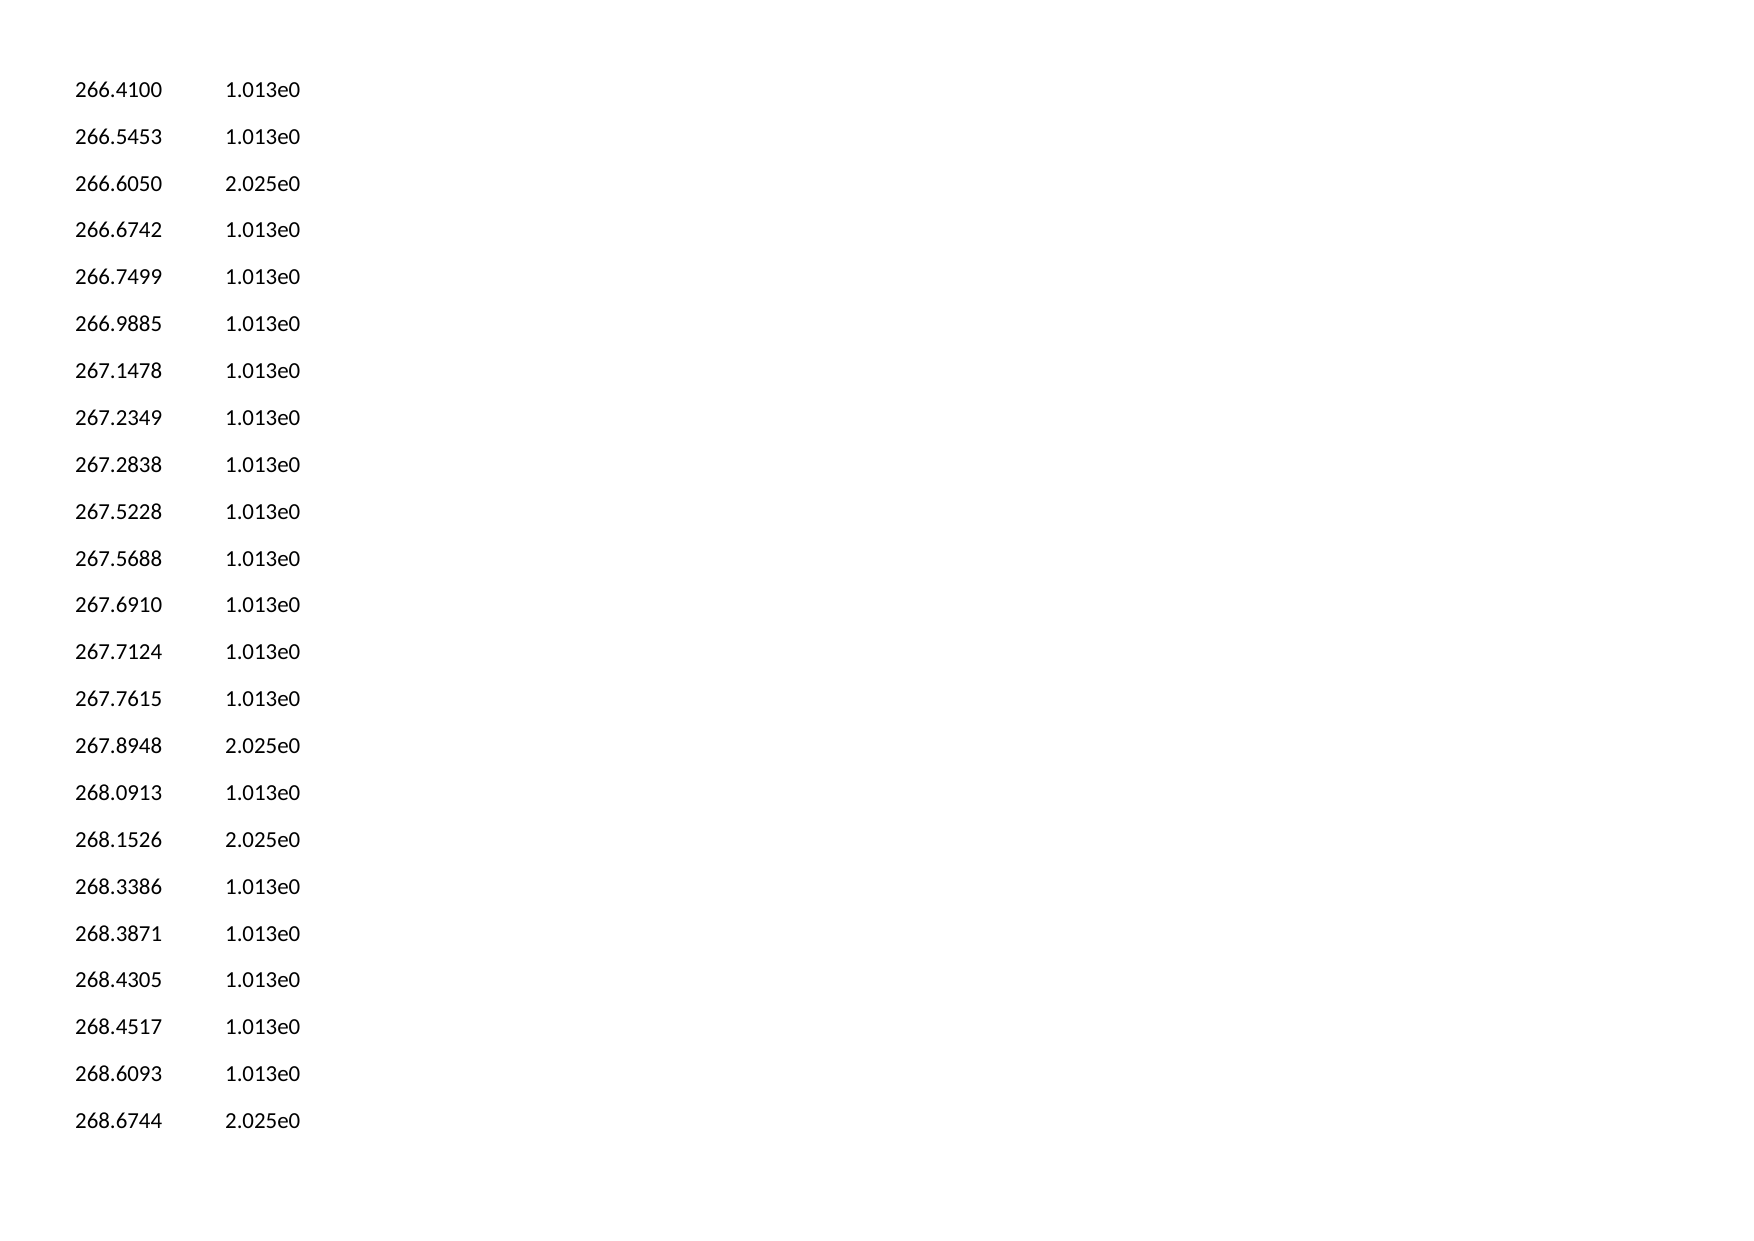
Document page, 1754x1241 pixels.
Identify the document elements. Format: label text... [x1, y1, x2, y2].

text 268.3871 1.013e0 [75, 919, 1679, 947]
text 267.5228 1.013e0 [75, 497, 1679, 525]
text 267.6910 1.013e0 [75, 591, 1679, 619]
text 268.0913 1.013e0 [75, 778, 1679, 806]
text 267.8948 2.025e0 [75, 731, 1679, 759]
text 266.6050 2.025e0 [75, 169, 1679, 197]
text 266.9885 1.013e0 [75, 309, 1679, 337]
text 267.5688 1.013e0 [75, 544, 1679, 572]
text 268.6093 1.013e0 [75, 1059, 1679, 1087]
text 268.4517 1.013e0 [75, 1012, 1679, 1041]
text 266.5453 1.013e0 [75, 122, 1679, 150]
text 267.2838 1.013e0 [75, 450, 1679, 478]
text 267.7615 1.013e0 [75, 684, 1679, 712]
text 267.1478 1.013e0 [75, 356, 1679, 384]
text 266.6742 1.013e0 [75, 216, 1679, 244]
text 266.4100 1.013e0 [75, 75, 1679, 103]
text 266.7499 1.013e0 [75, 262, 1679, 291]
text 268.6744 2.025e0 [75, 1106, 1679, 1134]
text 268.3386 1.013e0 [75, 872, 1679, 900]
text 267.7124 1.013e0 [75, 637, 1679, 666]
text 268.1526 2.025e0 [75, 825, 1679, 853]
text 268.4305 1.013e0 [75, 966, 1679, 994]
text 267.2349 1.013e0 [75, 403, 1679, 431]
